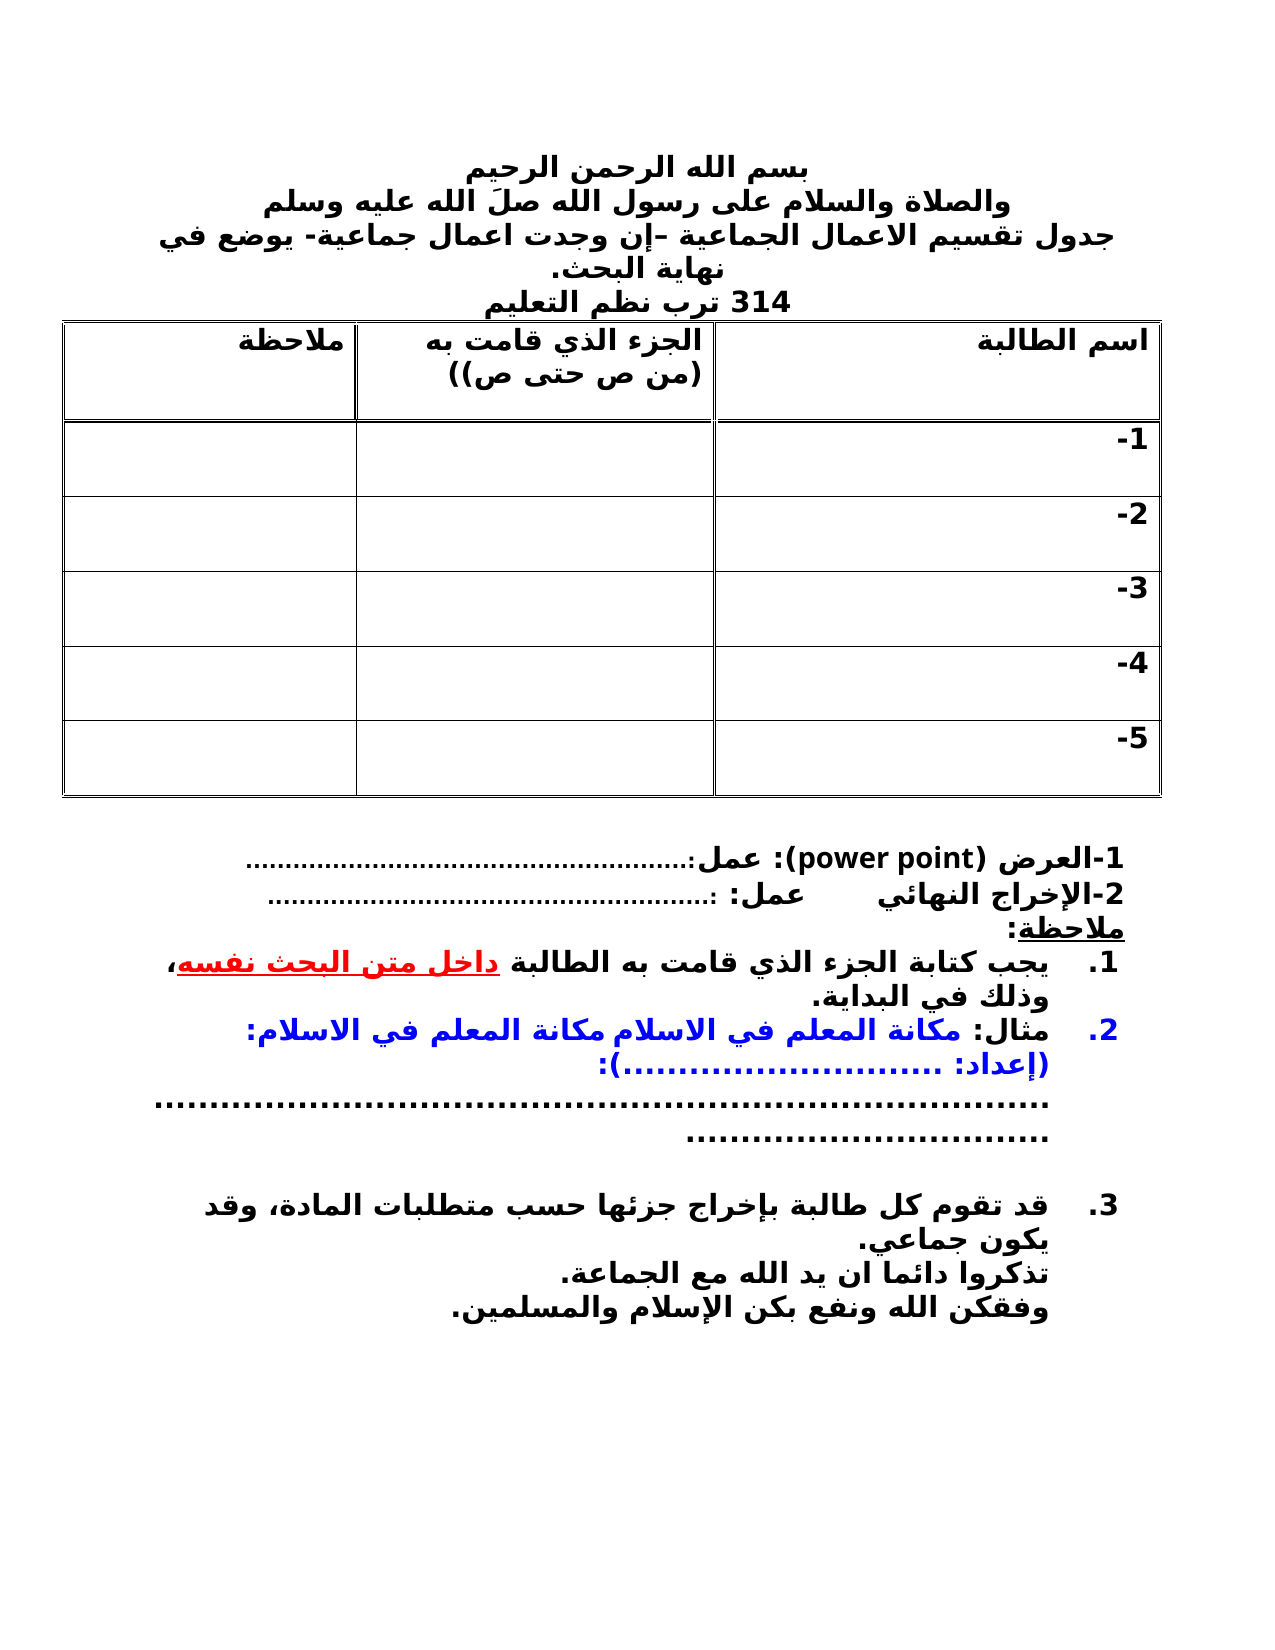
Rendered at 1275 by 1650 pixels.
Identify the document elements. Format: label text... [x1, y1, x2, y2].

text والصلاة والسلام على رسول الله صلَ الله عليه وسلم [150, 184, 1125, 218]
table_cell [357, 497, 713, 571]
table_cell [65, 497, 356, 571]
table_cell [63, 721, 356, 795]
text 314 ترب نظم التعليم [150, 286, 1125, 320]
table_header ملاحظة [63, 323, 356, 419]
table_cell [357, 721, 713, 795]
table_cell [65, 572, 356, 646]
table_cell 4- [716, 647, 1159, 720]
table_header اسم الطالبة [716, 323, 1160, 419]
text بسم الله الرحمن الرحيم [150, 150, 1125, 184]
table_cell [357, 572, 713, 646]
table_cell 2- [716, 497, 1159, 571]
table_cell [65, 423, 356, 496]
list وفقكن الله ونفع بكن الإسلام والمسلمين. [150, 1291, 1050, 1324]
list يجب كتابة الجزء الذي قامت به الطالبة داخل متن البحث نفسه، وذلك في البداية. [150, 945, 1087, 1013]
text جدول تقسيم الاعمال الجماعية –إن وجدت اعمال جماعية- يوضع في نهاية البحث. [150, 218, 1125, 286]
table_cell [357, 647, 713, 720]
table_cell 3- [716, 572, 1159, 646]
table_cell [357, 419, 714, 496]
list .................................................................................................................. [150, 1081, 1050, 1149]
list قد تقوم كل طالبة بإخراج جزئها حسب متطلبات المادة، وقد يكون جماعي. [150, 1189, 1087, 1257]
table_header الجزء الذي قامت به (من ص حتى ص)) [356, 323, 713, 419]
table_cell 5- [716, 721, 1160, 795]
text ملاحظة: [150, 911, 1125, 945]
list مثال: مكانة المعلم في الاسلام مكانة المعلم في الاسلام: (إعداد: .............................): [150, 1013, 1087, 1081]
list تذكروا دائما ان يد الله مع الجماعة. [150, 1257, 1050, 1291]
text 1-العرض (power point): عمل:........................................................ [150, 838, 1125, 877]
table_cell [65, 647, 356, 720]
table_cell 1- [714, 419, 1160, 496]
text 2-الإخراج النهائي عمل: :........................................................ [150, 877, 1125, 911]
